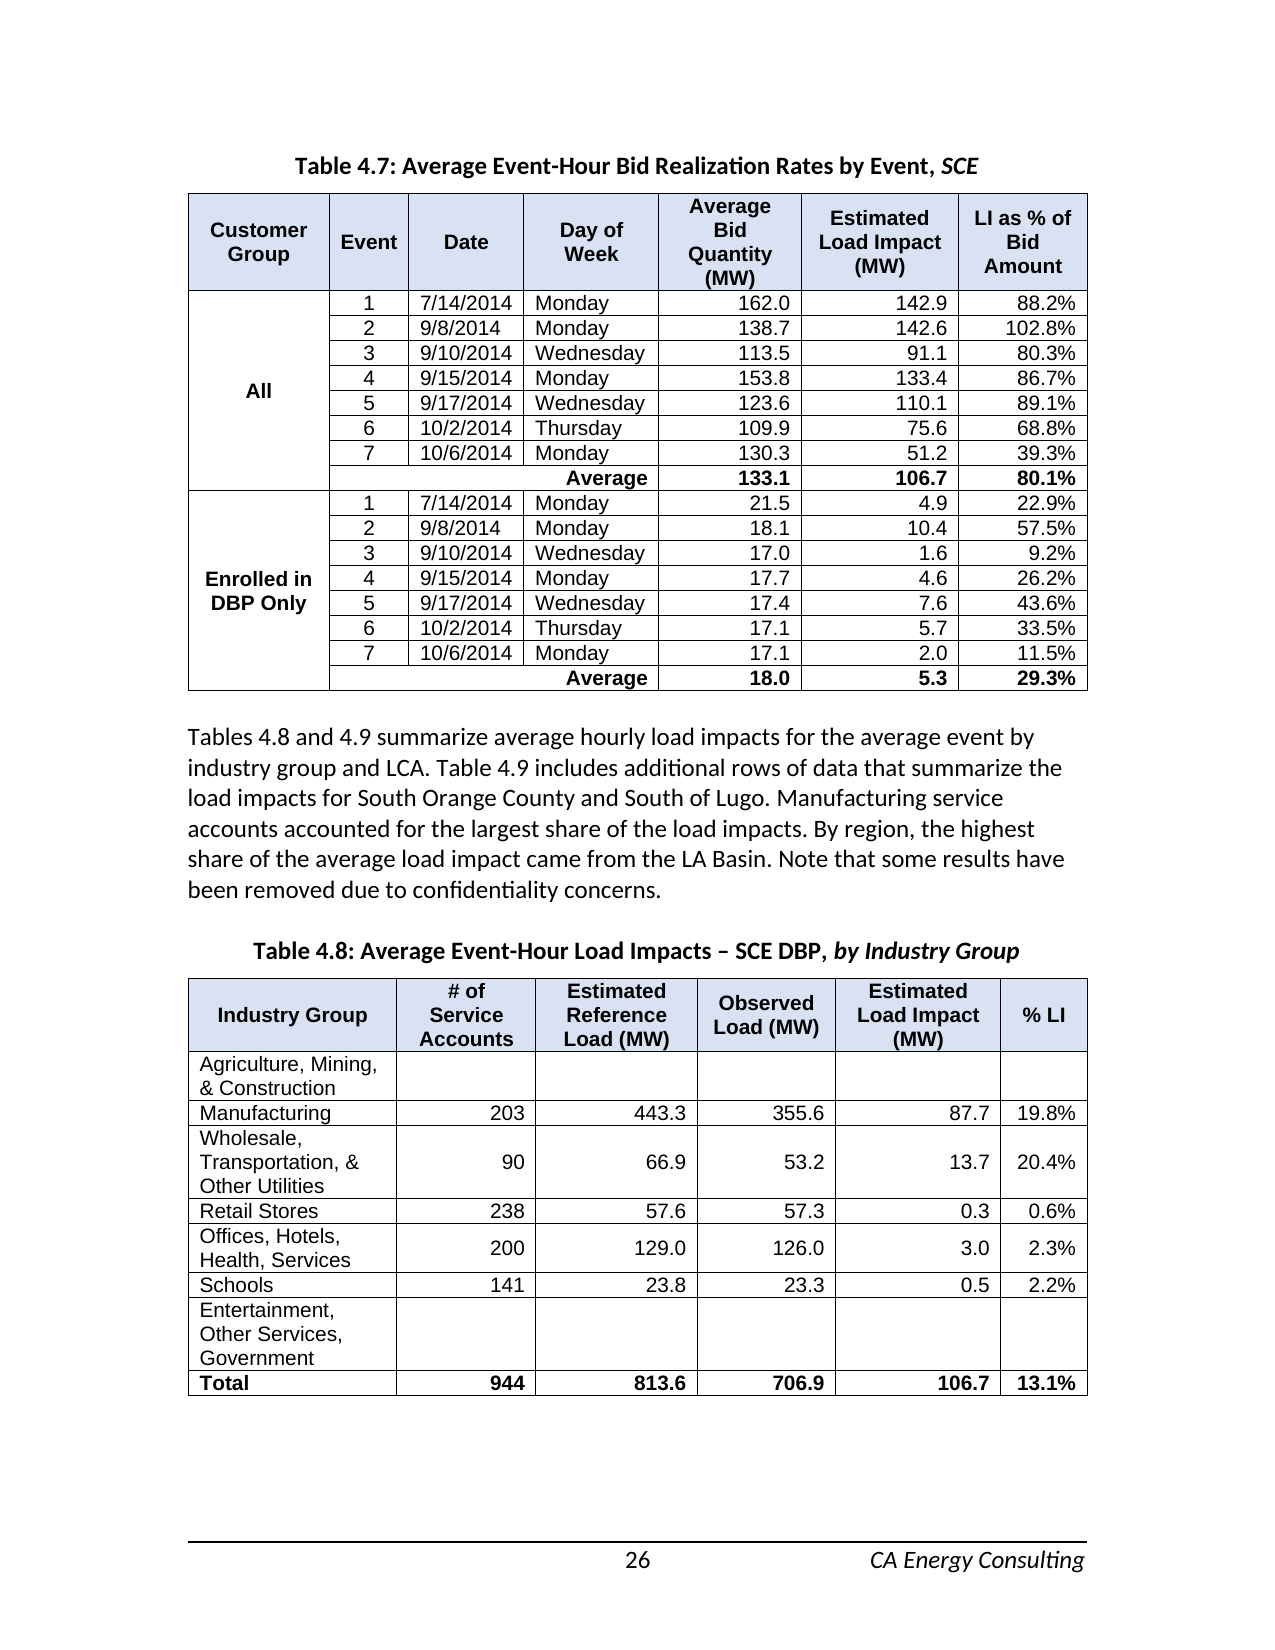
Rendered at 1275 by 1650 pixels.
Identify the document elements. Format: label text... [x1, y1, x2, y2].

table_cell [397, 1052, 535, 1100]
table_cell 9/15/2014 [409, 566, 523, 590]
table_header Customer Group [189, 194, 329, 290]
table_cell 75.6 [802, 416, 958, 440]
table_cell 17.1 [659, 641, 801, 665]
table_cell Offices, Hotels, Health, Services [189, 1224, 396, 1272]
table_cell 57.5% [959, 516, 1087, 540]
table_cell 17.7 [659, 566, 801, 590]
table_cell 3.0 [836, 1224, 1000, 1272]
table_cell Wholesale, Transportation, & Other Utilities [189, 1126, 396, 1198]
table_header Day of Week [524, 194, 658, 290]
table_cell 86.7% [959, 366, 1087, 390]
table_cell 141 [397, 1273, 535, 1297]
table_header Event [330, 194, 408, 290]
table_cell 23.3 [698, 1273, 835, 1297]
table_cell 129.0 [536, 1224, 697, 1272]
table_header Estimated Load Impact (MW) [836, 979, 1000, 1051]
table_cell [397, 1298, 535, 1370]
table_cell 13.7 [836, 1126, 1000, 1198]
table_cell 355.6 [698, 1101, 835, 1125]
table_cell 9/17/2014 [409, 591, 523, 615]
table_cell 238 [397, 1199, 535, 1223]
table_cell 13.1% [1001, 1371, 1087, 1395]
table_cell 18.0 [659, 666, 801, 690]
table_header Estimated Reference Load (MW) [536, 979, 697, 1051]
table_cell 6 [330, 616, 408, 640]
table_cell Schools [189, 1273, 396, 1297]
table_cell 80.3% [959, 341, 1087, 365]
table_cell 0.6% [1001, 1199, 1087, 1223]
table_cell Wednesday [524, 591, 658, 615]
table_cell 706.9 [698, 1371, 835, 1395]
table_cell 2 [330, 316, 408, 340]
table_cell Monday [524, 641, 658, 665]
table_header Average Bid Quantity (MW) [659, 194, 801, 290]
table_cell 109.9 [659, 416, 801, 440]
table_cell 133.1 [659, 466, 801, 490]
table_cell 4.6 [802, 566, 958, 590]
table_cell 4 [330, 566, 408, 590]
table_cell 68.8% [959, 416, 1087, 440]
table_cell 5.7 [802, 616, 958, 640]
table_cell 29.3% [959, 666, 1087, 690]
table_cell 88.2% [959, 291, 1087, 315]
table_cell 7.6 [802, 591, 958, 615]
table_cell 138.7 [659, 316, 801, 340]
table_cell 113.5 [659, 341, 801, 365]
table_cell 5 [330, 391, 408, 415]
table_cell Agriculture, Mining, & Construction [189, 1052, 396, 1100]
table_cell 142.6 [802, 316, 958, 340]
table_cell 51.2 [802, 441, 958, 465]
table_cell 22.9% [959, 491, 1087, 515]
table_cell Monday [524, 366, 658, 390]
table_cell 0.3 [836, 1199, 1000, 1223]
table_cell 1 [330, 291, 408, 315]
table_cell Thursday [524, 416, 658, 440]
table_cell 142.9 [802, 291, 958, 315]
table_cell Thursday [524, 616, 658, 640]
table_cell All [189, 291, 329, 490]
table_cell 813.6 [536, 1371, 697, 1395]
table_cell 2.2% [1001, 1273, 1087, 1297]
table_cell 4 [330, 366, 408, 390]
table_cell 106.7 [802, 466, 958, 490]
table_cell Wednesday [524, 341, 658, 365]
table_cell 203 [397, 1101, 535, 1125]
table_cell 10/2/2014 [409, 416, 523, 440]
table_cell 9/10/2014 [409, 541, 523, 565]
table_cell [1001, 1052, 1087, 1100]
table_cell Monday [524, 566, 658, 590]
table_cell 43.6% [959, 591, 1087, 615]
table_cell 53.2 [698, 1126, 835, 1198]
table_cell 91.1 [802, 341, 958, 365]
table_cell 7/14/2014 [409, 291, 523, 315]
table_cell Manufacturing [189, 1101, 396, 1125]
table_cell 102.8% [959, 316, 1087, 340]
table_header Observed Load (MW) [698, 979, 835, 1051]
table_cell 7 [330, 441, 408, 465]
table_header % LI [1001, 979, 1087, 1051]
table_cell 7 [330, 641, 408, 665]
table_cell 5 [330, 591, 408, 615]
text Tables 4.8 and 4.9 summarize average hourly load impacts for the average event by industry group and LCA. Table 4.9 includes additional rows of data that summarize the load impacts for and South of Lugo. Manufacturing service accounts accounted for the largest share of the load impacts. By region, the highest share of the average load impact came from the LA Basin. Note that some results have been removed due to confidentiality concerns. [187, 721, 1087, 904]
table_cell 9/17/2014 [409, 391, 523, 415]
table_cell 7/14/2014 [409, 491, 523, 515]
table_cell 18.1 [659, 516, 801, 540]
table_header Industry Group [189, 979, 396, 1051]
table_cell 200 [397, 1224, 535, 1272]
table_cell 9.2% [959, 541, 1087, 565]
table_cell 89.1% [959, 391, 1087, 415]
table_cell 2.0 [802, 641, 958, 665]
table_header # of Service Accounts [397, 979, 535, 1051]
table_cell Average [330, 666, 658, 690]
table_cell Wednesday [524, 391, 658, 415]
table_cell 133.4 [802, 366, 958, 390]
table_header LI as % of Bid Amount [959, 194, 1087, 290]
table_cell 20.4% [1001, 1126, 1087, 1198]
table_cell [836, 1298, 1000, 1370]
table_cell 126.0 [698, 1224, 835, 1272]
table_cell 153.8 [659, 366, 801, 390]
table_cell 39.3% [959, 441, 1087, 465]
table_cell Total [189, 1371, 396, 1395]
table_cell 2.3% [1001, 1224, 1087, 1272]
table_cell 17.0 [659, 541, 801, 565]
table_cell 2 [330, 516, 408, 540]
table_cell Monday [524, 291, 658, 315]
table_header Date [409, 194, 523, 290]
table_cell 4.9 [802, 491, 958, 515]
table_cell 17.4 [659, 591, 801, 615]
table_cell 106.7 [836, 1371, 1000, 1395]
table_cell 9/8/2014 [409, 316, 523, 340]
table_cell 3 [330, 541, 408, 565]
table_cell 10/6/2014 [409, 641, 523, 665]
table_cell 9/15/2014 [409, 366, 523, 390]
table_cell 57.6 [536, 1199, 697, 1223]
table_cell Enrolled in DBP Only [189, 491, 329, 690]
table_cell 26.2% [959, 566, 1087, 590]
table_cell [698, 1298, 835, 1370]
table_cell 11.5% [959, 641, 1087, 665]
table_cell 3 [330, 341, 408, 365]
table_cell 1.6 [802, 541, 958, 565]
table_cell 57.3 [698, 1199, 835, 1223]
text Table 4.7: Average Event-Hour Bid Realization Rates by Event, SCE [187, 150, 1087, 181]
table_cell 9/8/2014 [409, 516, 523, 540]
table_cell Retail Stores [189, 1199, 396, 1223]
table_cell 9/10/2014 [409, 341, 523, 365]
table_cell 90 [397, 1126, 535, 1198]
table_cell Average [330, 466, 658, 490]
table_cell 10/6/2014 [409, 441, 523, 465]
table_cell 80.1% [959, 466, 1087, 490]
table_cell 944 [397, 1371, 535, 1395]
table_cell 21.5 [659, 491, 801, 515]
table_cell 162.0 [659, 291, 801, 315]
table_cell 6 [330, 416, 408, 440]
table_cell 10.4 [802, 516, 958, 540]
table_cell 17.1 [659, 616, 801, 640]
table_cell [536, 1052, 697, 1100]
table_cell Wednesday [524, 541, 658, 565]
table_cell Monday [524, 516, 658, 540]
table_cell Monday [524, 491, 658, 515]
table_header Estimated Load Impact (MW) [802, 194, 958, 290]
table_cell Entertainment, Other Services, Government [189, 1298, 396, 1370]
table_cell 443.3 [536, 1101, 697, 1125]
table_cell 10/2/2014 [409, 616, 523, 640]
text Table 4.8: Average Event-Hour Load Impacts – SCE DBP, by Industry Group [187, 935, 1087, 966]
table_cell [1001, 1298, 1087, 1370]
table_cell 123.6 [659, 391, 801, 415]
table_cell 33.5% [959, 616, 1087, 640]
table_cell 0.5 [836, 1273, 1000, 1297]
table_cell 87.7 [836, 1101, 1000, 1125]
table_cell 23.8 [536, 1273, 697, 1297]
table_cell Monday [524, 441, 658, 465]
table_cell 19.8% [1001, 1101, 1087, 1125]
table_cell 130.3 [659, 441, 801, 465]
table_cell [698, 1052, 835, 1100]
table_cell 1 [330, 491, 408, 515]
table_cell 5.3 [802, 666, 958, 690]
table_cell [536, 1298, 697, 1370]
table_cell 66.9 [536, 1126, 697, 1198]
table_cell [836, 1052, 1000, 1100]
table_cell Monday [524, 316, 658, 340]
table_cell 110.1 [802, 391, 958, 415]
